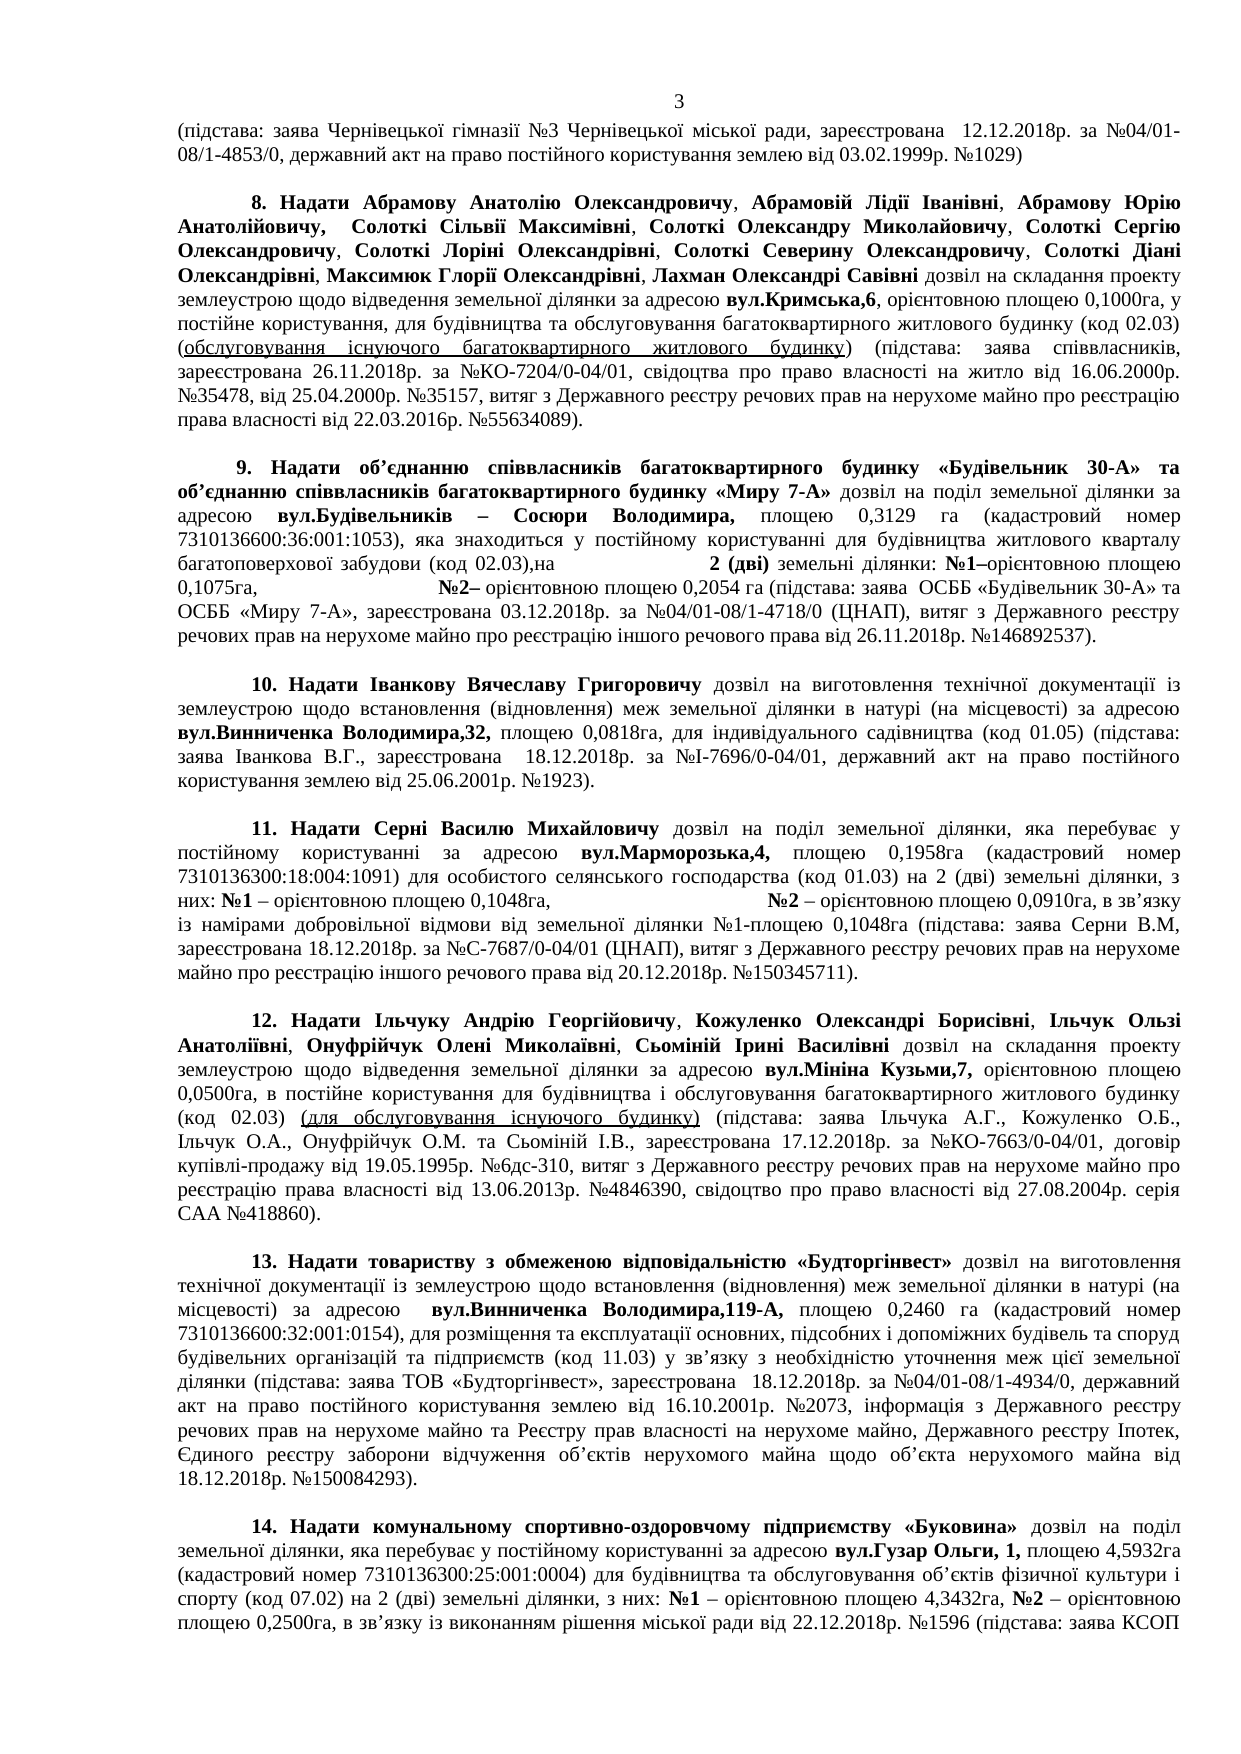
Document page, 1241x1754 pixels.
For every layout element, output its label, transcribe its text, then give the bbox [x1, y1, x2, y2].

text 13. Надати товариству з обмеженою відповідальністю «Будторгінвест» дозвіл на виготовлення технічної документації із землеустрою щодо встановлення (відновлення) меж земельної ділянки в натурі (на місцевості) за адресою вул.Винниченка Володимира,119-А, площею 0,2460 га (кадастровий номер 7310136600:32:001:0154), для розміщення та експлуатації основних, підсобних і допоміжних будівель та споруд будівельних організацій та підприємств (код 11.03) у зв’язку з необхідністю уточнення меж цієї земельної ділянки (підстава: заява ТОВ «Будторгінвест», зареєстрована 18.12.2018р. за №04/01-08/1-4934/0, державний акт на право постійного користування землею від 16.10.2001р. №2073, інформація з Державного реєстру речових прав на нерухоме майно та Реєстру прав власності на нерухоме майно, Державного реєстру Іпотек, Єдиного реєстру заборони відчуження об’єктів нерухомого майна щодо об’єкта нерухомого майна від 18.12.2018р. №150084293). [177, 1249, 1181, 1490]
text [177, 1514, 1181, 1634]
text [177, 118, 1181, 166]
text 8. Надати Абрамову Анатолію Олександровичу, Абрамовій Лідії Іванівні, Абрамову Юрію Анатолійовичу, Солоткі Сільвії Максимівні, Солоткі Олександру Миколайовичу, Солоткі Сергію Олександровичу, Солоткі Лоріні Олександрівні, Солоткі Северину Олександровичу, Солоткі Діані Олександрівні, Максимюк Глорії Олександрівні, Лахман Олександрі Савівні дозвіл на складання проекту землеустрою щодо відведення земельної ділянки за адресою вул.Кримська,6, орієнтовною площею 0,1000га, у постійне користування, для будівництва та обслуговування багатоквартирного житлового будинку (код 02.03) (обслуговування існуючого багатоквартирного житлового будинку) (підстава: заява співвласників, зареєстрована 26.11.2018р. за №КО-7204/0-04/01, свідоцтва про право власності на житло від 16.06.2000р. №35478, від 25.04.2000р. №35157, витяг з Державного реєстру речових прав на нерухоме майно про реєстрацію права власності від 22.03.2016р. №55634089). [177, 190, 1181, 431]
text 9. Надати об’єднанню співвласників багатоквартирного будинку «Будівельник 30-А» та об’єднанню співвласників багатоквартирного будинку «Миру 7-А» дозвіл на поділ земельної ділянки за адресою вул.Будівельників – Сосюри Володимира, площею 0,3129 га (кадастровий номер 7310136600:36:001:1053), яка знаходиться у постійному користуванні для будівництва житлового кварталу багатоповерхової забудови (код 02.03),на 2 (дві) земельні ділянки: №1–орієнтовною площею 0,1075га, №2– орієнтовною площею 0,2054 га (підстава: заява ОСББ «Будівельник 30-А» та ОСББ «Миру 7-А», зареєстрована 03.12.2018р. за №04/01-08/1-4718/0 (ЦНАП), витяг з Державного реєстру речових прав на нерухоме майно про реєстрацію іншого речового права від 26.11.2018р. №146892537). [177, 455, 1181, 647]
text 11. Надати Серні Василю Михайловичу дозвіл на поділ земельної ділянки, яка перебуває у постійному користуванні за адресою вул.Марморозька,4, площею 0,1958га (кадастровий номер 7310136300:18:004:1091) для особистого селянського господарства (код 01.03) на 2 (дві) земельні ділянки, з них: №1 – орієнтовною площею 0,1048га, №2 – орієнтовною площею 0,0910га, в зв’язку із намірами добровільної відмови від земельної ділянки №1-площею 0,1048га (підстава: заява Серни В.М, зареєстрована 18.12.2018р. за №С-7687/0-04/01 (ЦНАП), витяг з Державного реєстру речових прав на нерухоме майно про реєстрацію іншого речового права від 20.12.2018р. №150345711). [177, 816, 1181, 984]
text 10. Надати Іванкову Вячеславу Григоровичу дозвіл на виготовлення технічної документації із землеустрою щодо встановлення (відновлення) меж земельної ділянки в натурі (на місцевості) за адресою вул.Винниченка Володимира,32, площею 0,0818га, для індивідуального садівництва (код 01.05) (підстава: заява Іванкова В.Г., зареєстрована 18.12.2018р. за №І-7696/0-04/01, державний акт на право постійного користування землею від 25.06.2001р. №1923). [177, 672, 1181, 792]
text 12. Надати Ільчуку Андрію Георгійовичу, Кожуленко Олександрі Борисівні, Ільчук Ользі Анатоліївні, Онуфрійчук Олені Миколаївні, Сьоміній Ірині Василівні дозвіл на складання проекту землеустрою щодо відведення земельної ділянки за адресою вул.Мініна Кузьми,7, орієнтовною площею 0,0500га, в постійне користування для будівництва і обслуговування багатоквартирного житлового будинку (код 02.03) (для обслуговування існуючого будинку) (підстава: заява Ільчука А.Г., Кожуленко О.Б., Ільчук О.А., Онуфрійчук О.М. та Сьоміній І.В., зареєстрована 17.12.2018р. за №КО-7663/0-04/01, договір купівлі-продажу від 19.05.1995р. №6дс-310, витяг з Державного реєстру речових прав на нерухоме майно про реєстрацію права власності від 13.06.2013р. №4846390, свідоцтво про право власності від 27.08.2004р. серія САА №418860). [177, 1008, 1181, 1225]
